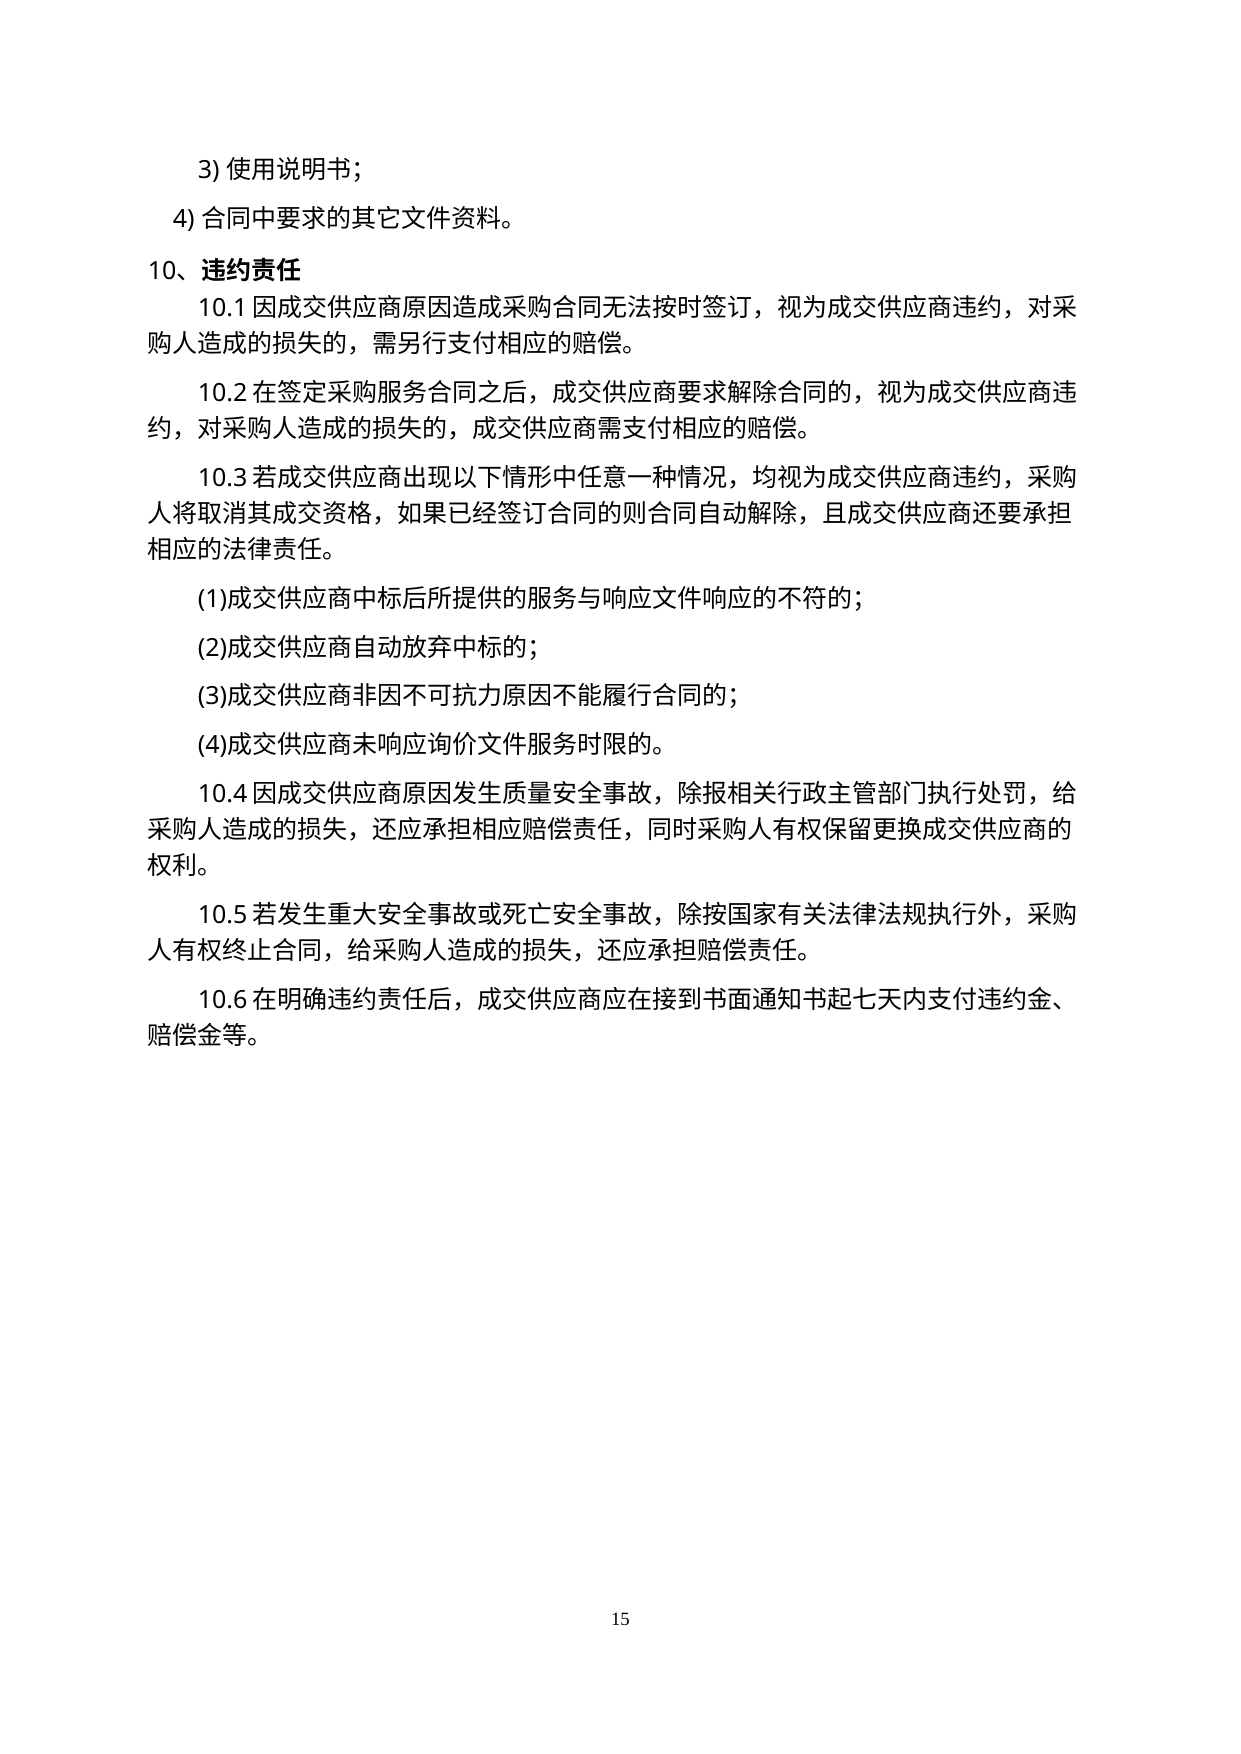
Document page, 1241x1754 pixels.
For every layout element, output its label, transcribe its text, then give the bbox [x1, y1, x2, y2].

list (2)成交供应商自动放弃中标的； [148, 627, 1092, 663]
list 10.6在明确违约责任后，成交供应商应在接到书面通知书起七天内支付违约金、赔偿金等。 [148, 979, 1092, 1052]
list (3)成交供应商非因不可抗力原因不能履行合同的； [148, 676, 1092, 712]
list (1)成交供应商中标后所提供的服务与响应文件响应的不符的； [148, 578, 1092, 614]
text 10、违约责任 [148, 247, 1092, 287]
list 10.1因成交供应商原因造成采购合同无法按时签订，视为成交供应商违约，对采购人造成的损失的，需另行支付相应的赔偿。 [148, 287, 1092, 359]
list 10.4因成交供应商原因发生质量安全事故，除报相关行政主管部门执行处罚，给采购人造成的损失，还应承担相应赔偿责任，同时采购人有权保留更换成交供应商的权利。 [148, 773, 1092, 882]
list (4)成交供应商未响应询价文件服务时限的。 [148, 724, 1092, 761]
list 10.2在签定采购服务合同之后，成交供应商要求解除合同的，视为成交供应商违约，对采购人造成的损失的，成交供应商需支付相应的赔偿。 [148, 372, 1092, 444]
list 10.5若发生重大安全事故或死亡安全事故，除按国家有关法律法规执行外，采购人有权终止合同，给采购人造成的损失，还应承担赔偿责任。 [148, 894, 1092, 967]
text 4) 合同中要求的其它文件资料。 [148, 199, 1092, 235]
text 3) 使用说明书； [148, 150, 1092, 186]
list 10.3若成交供应商出现以下情形中任意一种情况，均视为成交供应商违约，采购人将取消其成交资格，如果已经签订合同的则合同自动解除，且成交供应商还要承担相应的法律责任。 [148, 457, 1092, 566]
